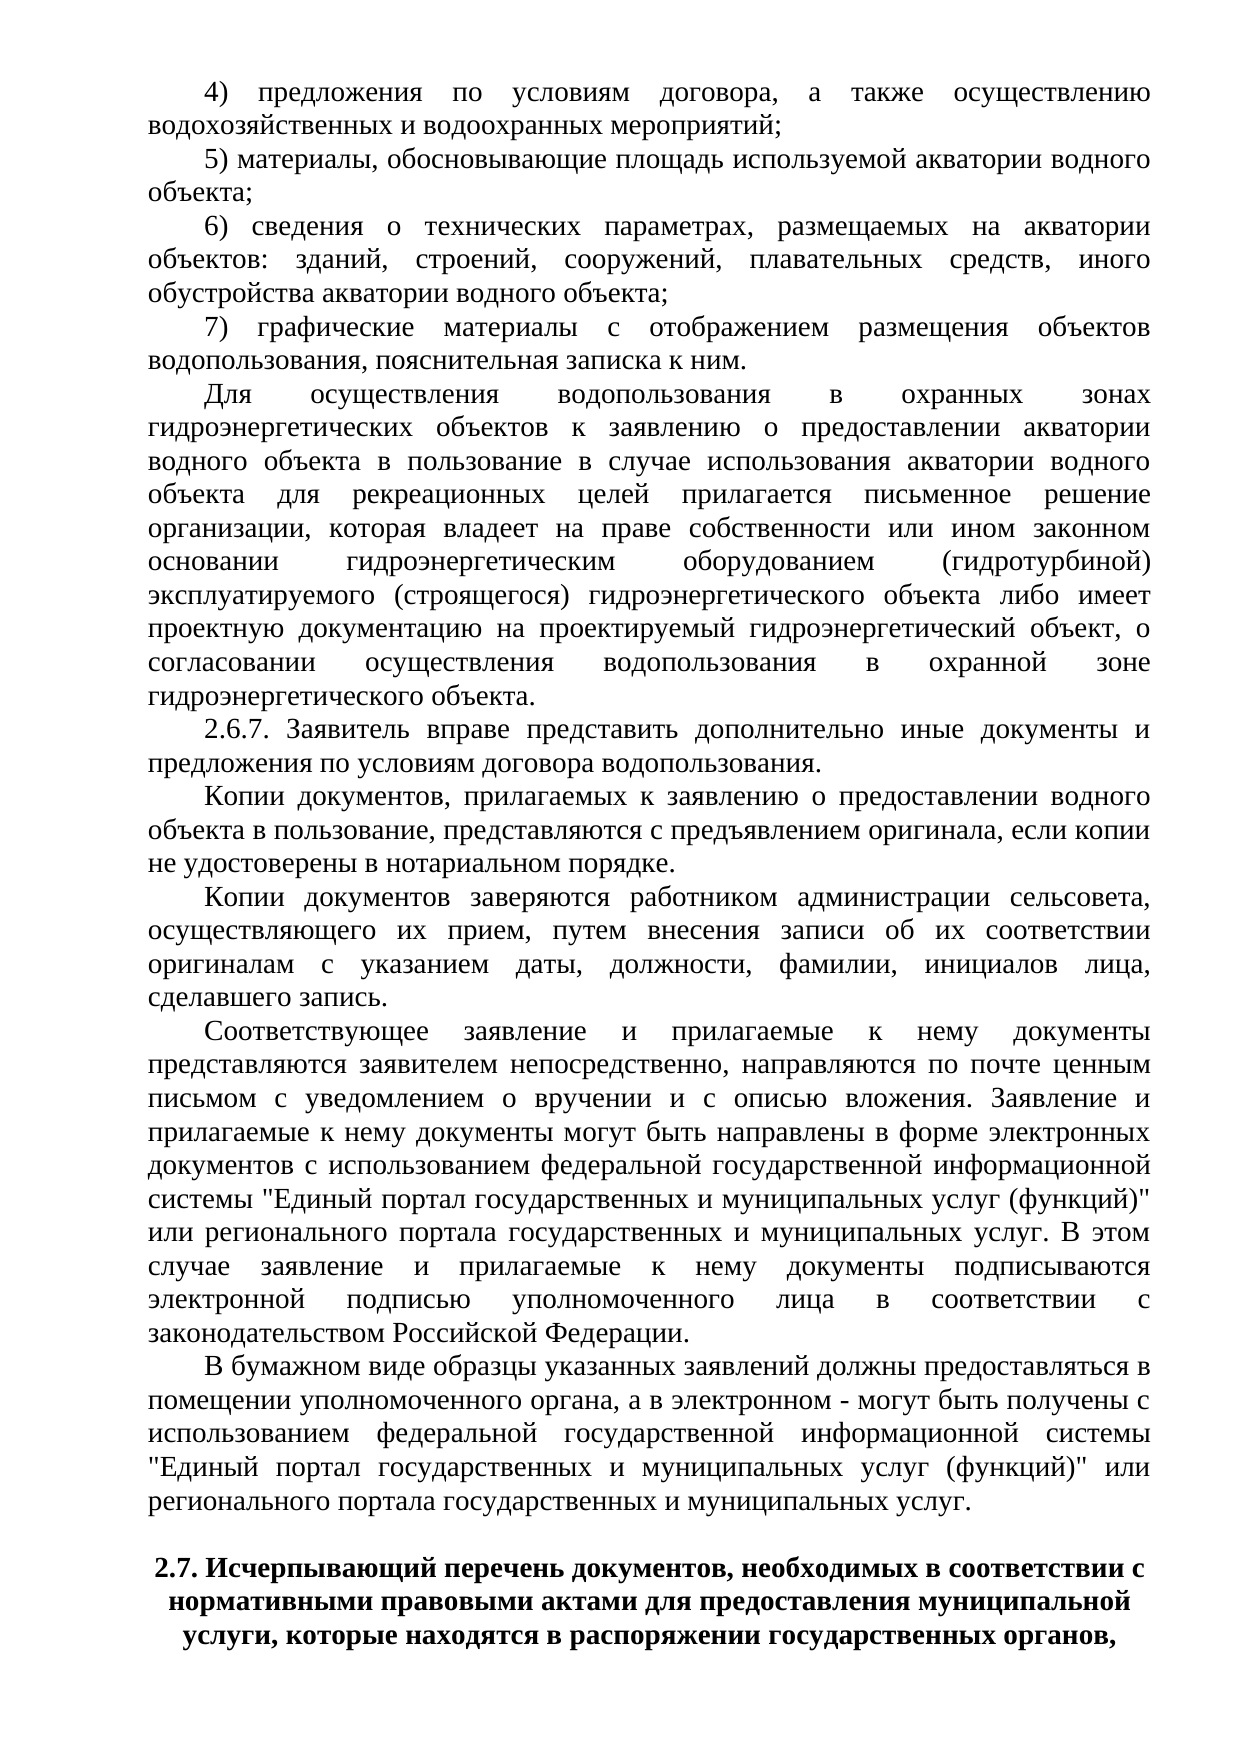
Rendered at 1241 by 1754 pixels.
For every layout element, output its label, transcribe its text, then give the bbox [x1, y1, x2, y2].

text Копии документов заверяются работником администрации сельсовета, осуществляющего их прием, путем внесения записи об их соответствии оригиналам с указанием даты, должности, фамилии, инициалов лица, сделавшего запись. [148, 879, 1152, 1013]
text В бумажном виде образцы указанных заявлений должны предоставляться в помещении уполномоченного органа, а в электронном - могут быть получены с использованием федеральной государственной информационной системы "Единый портал государственных и муниципальных услуг (функций)" или регионального портала государственных и муниципальных услуг. [148, 1348, 1152, 1516]
text 5) материалы, обосновывающие площадь используемой акватории водного объекта; [148, 141, 1152, 208]
text 6) сведения о технических параметрах, размещаемых на акватории объектов: зданий, строений, сооружений, плавательных средств, иного обустройства акватории водного объекта; [148, 208, 1152, 309]
text 2.6.7. Заявитель вправе представить дополнительно иные документы и предложения по условиям договора водопользования. [148, 711, 1152, 778]
text Копии документов, прилагаемых к заявлению о предоставлении водного объекта в пользование, представляются с предъявлением оригинала, если копии не удостоверены в нотариальном порядке. [148, 778, 1152, 879]
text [148, 1550, 1152, 1650]
text 7) графические материалы с отображением размещения объектов водопользования, пояснительная записка к ним. [148, 309, 1152, 376]
text 4) предложения по условиям договора, а также осуществлению водохозяйственных и водоохранных мероприятий; [148, 74, 1152, 141]
text Для осуществления водопользования в охранных зонах гидроэнергетических объектов к заявлению о предоставлении акватории водного объекта в пользование в случае использования акватории водного объекта для рекреационных целей прилагается письменное решение организации, которая владеет на праве собственности или ином законном основании гидроэнергетическим оборудованием (гидротурбиной) эксплуатируемого (строящегося) гидроэнергетического объекта либо имеет проектную документацию на проектируемый гидроэнергетический объект, о согласовании осуществления водопользования в охранной зоне гидроэнергетического объекта. [148, 376, 1152, 711]
text Соответствующее заявление и прилагаемые к нему документы представляются заявителем непосредственно, направляются по почте ценным письмом с уведомлением о вручении и с описью вложения. Заявление и прилагаемые к нему документы могут быть направлены в форме электронных документов с использованием федеральной государственной информационной системы "Единый портал государственных и муниципальных услуг (функций)" или регионального портала государственных и муниципальных услуг. В этом случае заявление и прилагаемые к нему документы подписываются электронной подписью уполномоченного лица в соответствии с законодательством Российской Федерации. [148, 1013, 1152, 1348]
